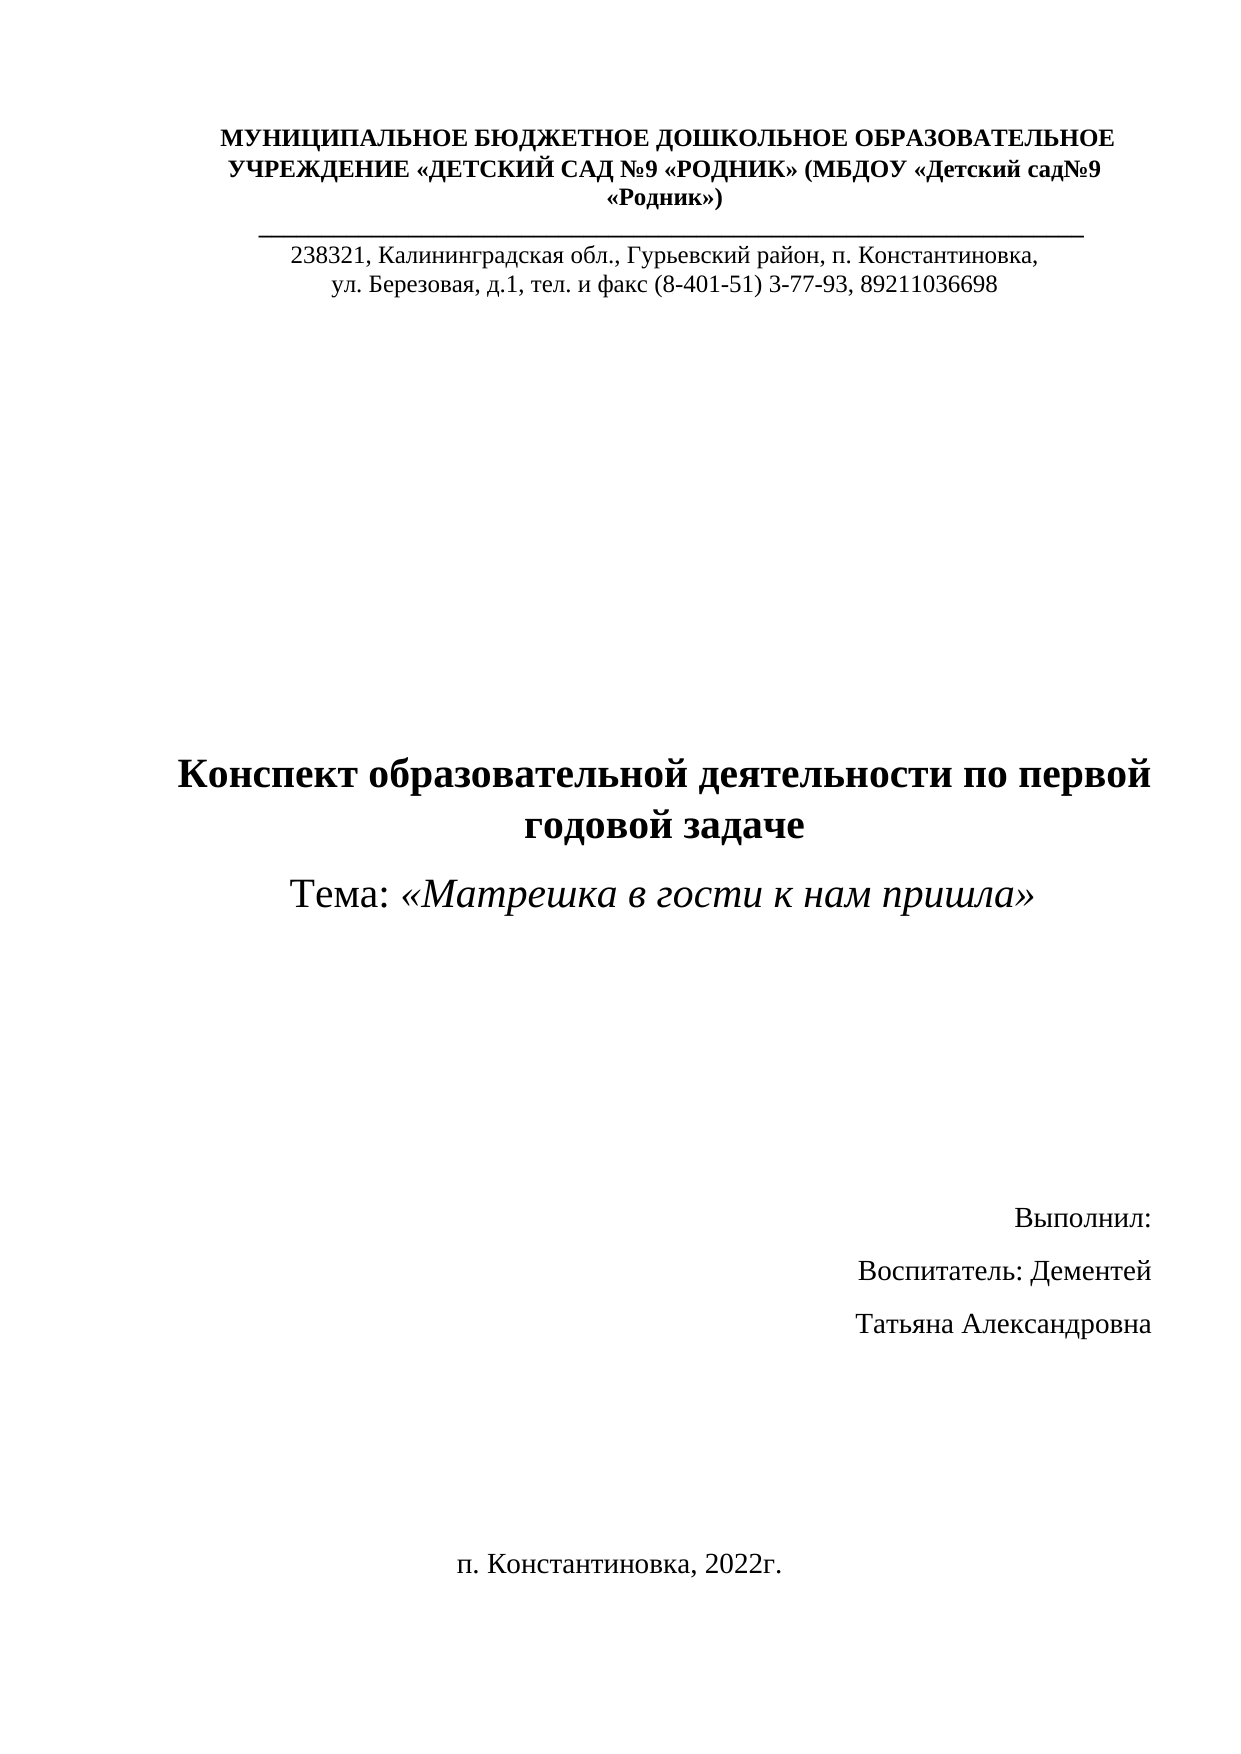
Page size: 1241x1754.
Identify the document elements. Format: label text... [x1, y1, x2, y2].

text Тема: «Матрешка в гости к нам пришла» [177, 868, 1152, 916]
text 238321, Калининградская обл., Гурьевский район, п. Константиновка, [177, 240, 1152, 269]
text __________________________________________________________________ [177, 211, 1152, 240]
text п. Константиновка, 2022г. [177, 1546, 1152, 1580]
text МУНИЦИПАЛЬНОЕ БЮДЖЕТНОЕ ДОШКОЛЬНОЕ ОБРАЗОВАТЕЛЬНОЕ УЧРЕЖДЕНИЕ «ДЕТСКИЙ САД №9 «РОДНИК» (МБДОУ «Детский сад№9 «Родник») [177, 118, 1152, 211]
text Выполнил: [177, 1201, 1152, 1234]
text Воспитатель: Дементей [177, 1253, 1152, 1287]
text ул. Березовая, д.1, тел. и факс (8-401-51) 3-77-93, 89211036698 [177, 269, 1152, 297]
text Конспект образовательной деятельности по первой годовой задаче [177, 748, 1152, 848]
text Татьяна Александровна [177, 1306, 1152, 1340]
